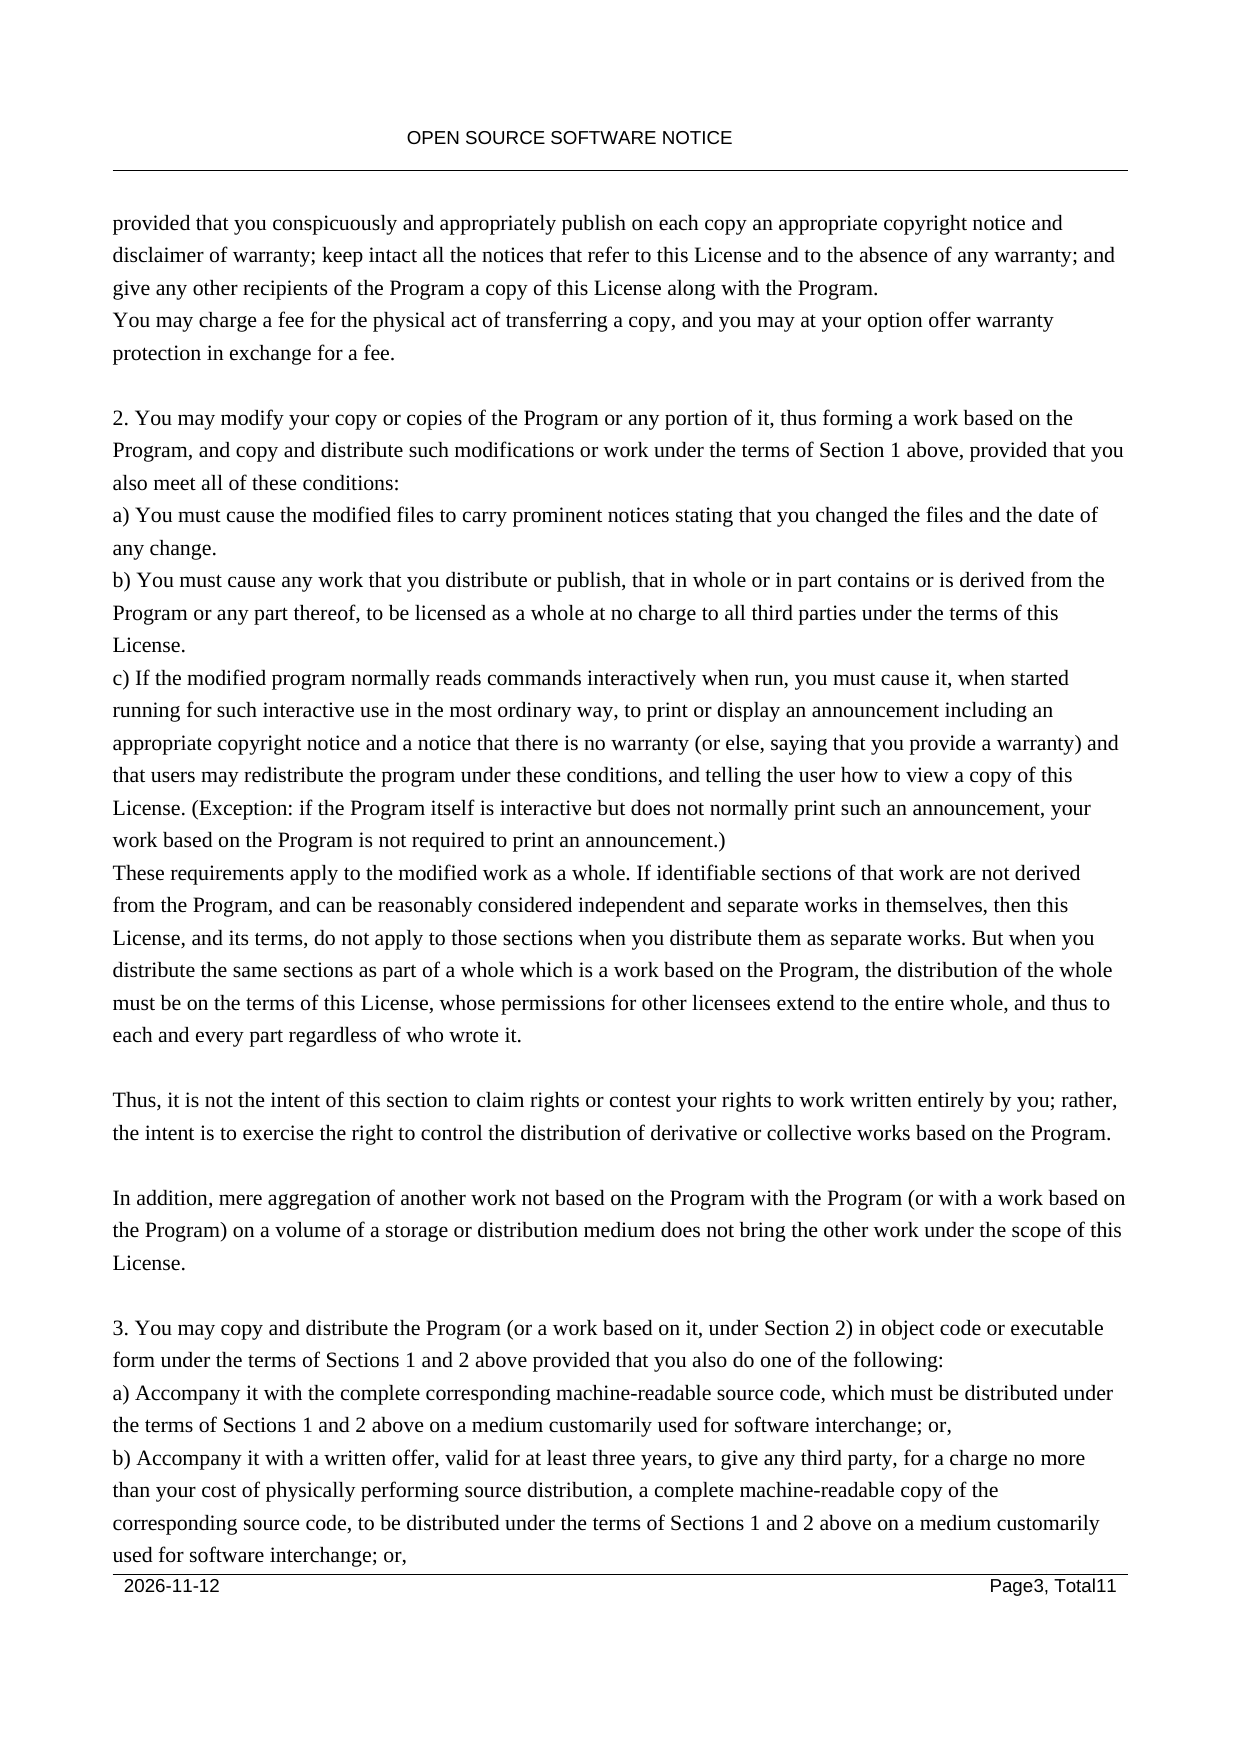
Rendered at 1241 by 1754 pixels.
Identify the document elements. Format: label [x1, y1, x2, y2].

text [112, 206, 1128, 1571]
